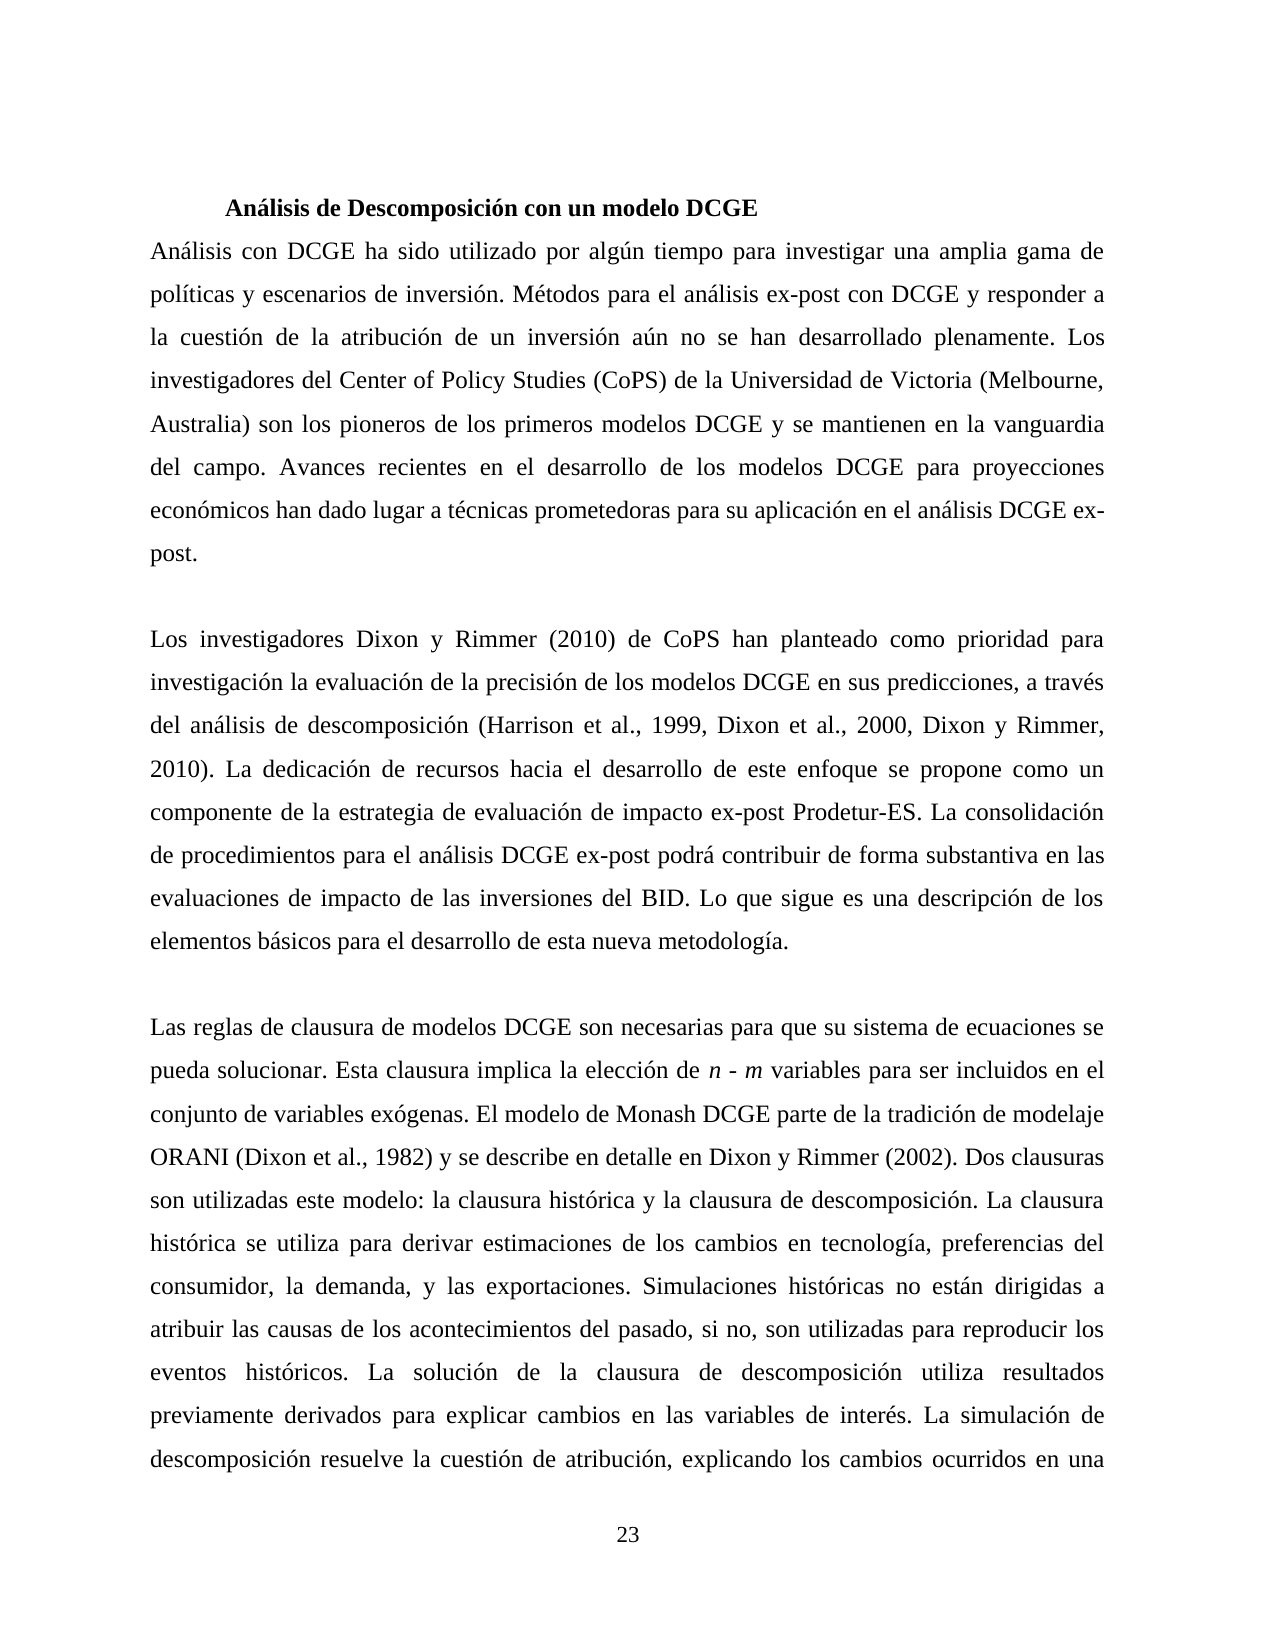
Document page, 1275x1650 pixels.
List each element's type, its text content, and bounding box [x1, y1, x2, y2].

list Análisis de Descomposición con un modelo DCGE [225, 193, 1106, 222]
list Los investigadores Dixon y Rimmer (2010) de CoPS han planteado como prioridad para investigación la evaluación de la precisión de los modelos DCGE en sus predicciones, a través del análisis de descomposición (Harrison et al., 1999, Dixon et al., 2000, Dixon y Rimmer, 2010). La dedicación de recursos hacia el desarrollo de este enfoque se propone como un componente de la estrategia de evaluación de impacto ex-post Prodetur-ES. La consolidación de procedimientos para el análisis DCGE ex-post podrá contribuir de forma substantiva en las evaluaciones de impacto de las inversiones del BID. Lo que sigue es una descripción de los elementos básicos para el desarrollo de esta nueva metodología. [150, 624, 1106, 955]
list Análisis con DCGE ha sido utilizado por algún tiempo para investigar una amplia gama de políticas y escenarios de inversión. Métodos para el análisis ex-post con DCGE y responder a la cuestión de la atribución de un inversión aún no se han desarrollado plenamente. Los investigadores del Center of Policy Studies (CoPS) de la Universidad de Victoria (Melbourne, Australia) son los pioneros de los primeros modelos DCGE y se mantienen en la vanguardia del campo. Avances recientes en el desarrollo de los modelos DCGE para proyecciones económicos han dado lugar a técnicas prometedoras para su aplicación en el análisis DCGE ex-post. [150, 236, 1106, 567]
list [150, 1012, 1106, 1472]
